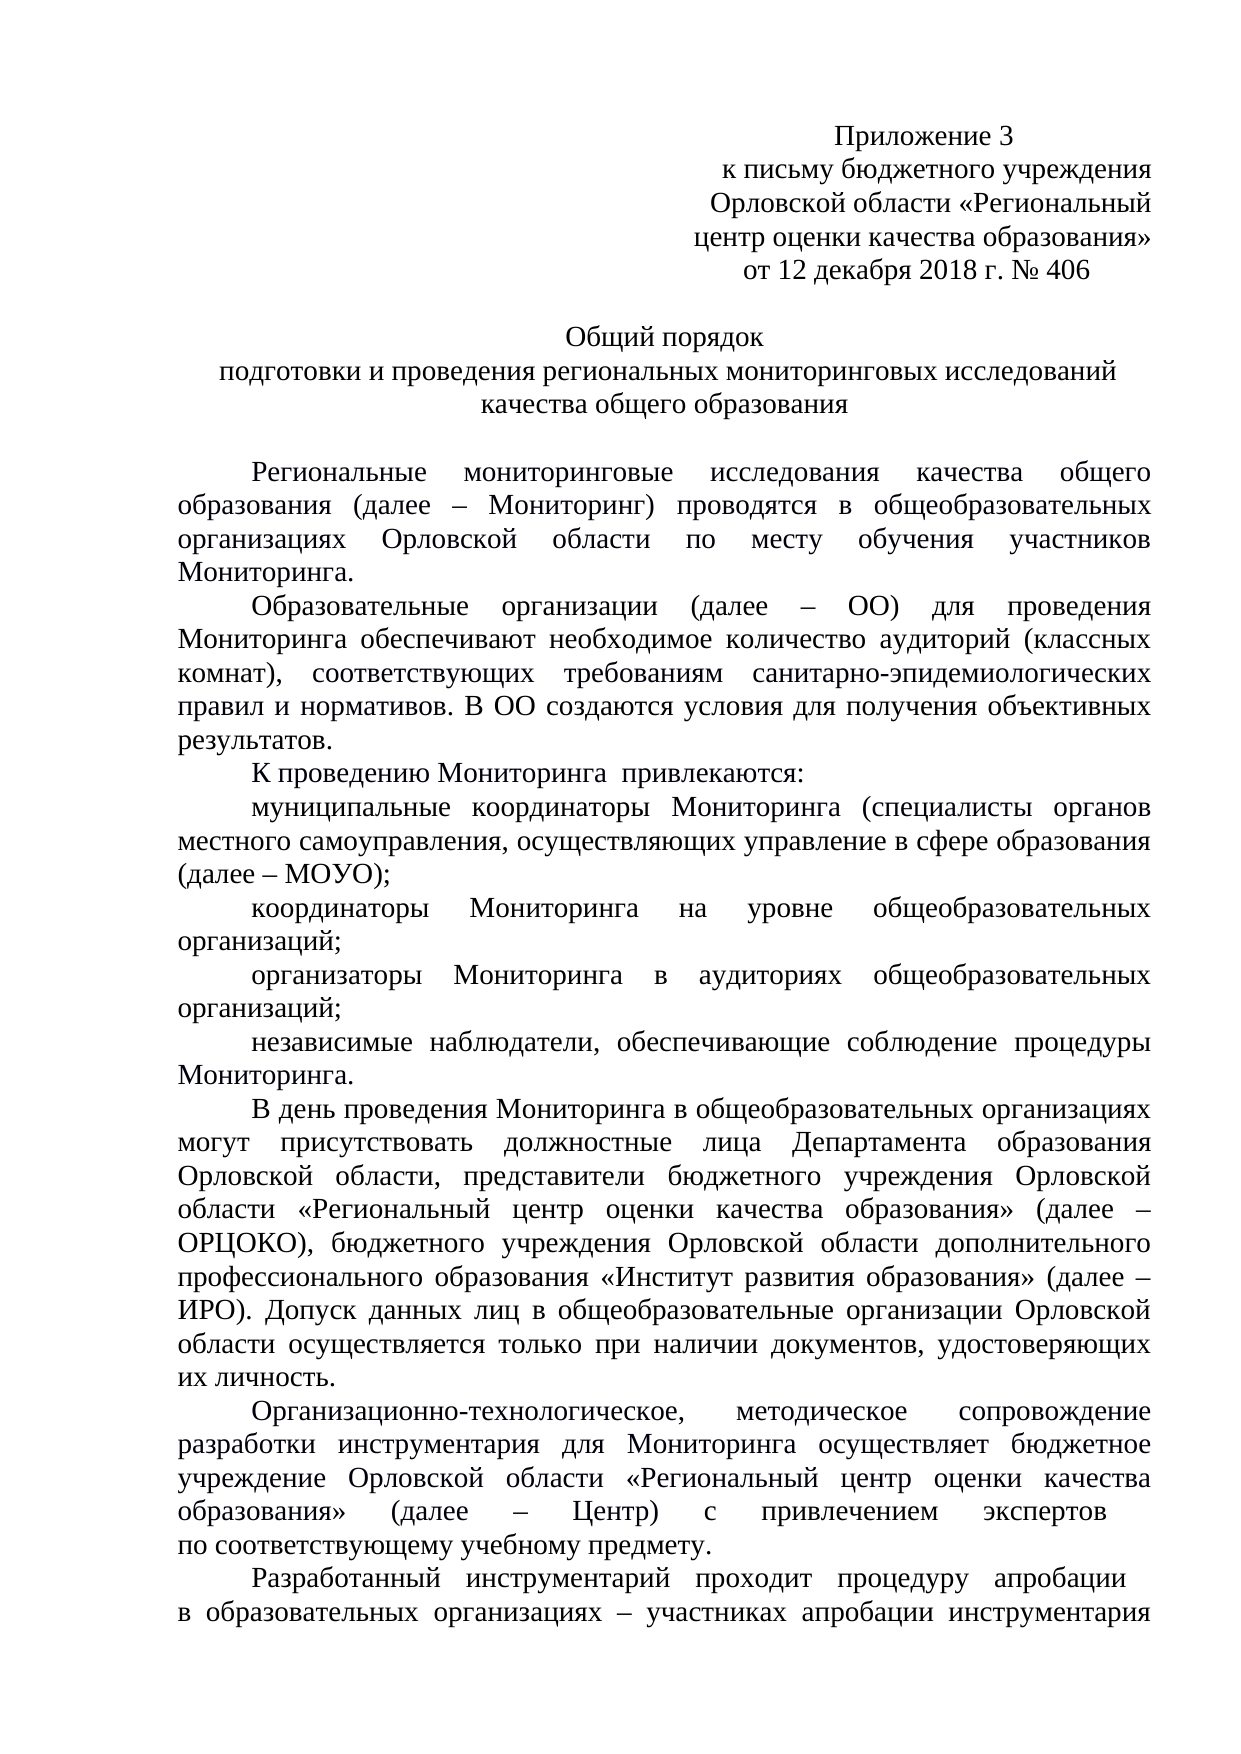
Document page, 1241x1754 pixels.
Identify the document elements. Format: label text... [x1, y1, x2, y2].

text к письму бюджетного учреждения [177, 152, 1152, 185]
text центр оценки качества образования» [177, 219, 1152, 252]
text муниципальные координаторы Мониторинга (специалисты органов местного самоуправления, осуществляющих управление в сфере образования (далее – МОУО); [177, 789, 1152, 890]
text координаторы Мониторинга на уровне общеобразовательных организаций; [177, 890, 1152, 957]
text подготовки и проведения региональных мониторинговых исследований качества общего образования [177, 353, 1152, 420]
text В день проведения Мониторинга в общеобразовательных организациях могут присутствовать должностные лица Департамента образования Орловской области, представители бюджетного учреждения Орловской области «Региональный центр оценки качества образования» (далее – ОРЦОКО), бюджетного учреждения Орловской области дополнительного профессионального образования «Институт развития образования» (далее – ИРО). Допуск данных лиц в общеобразовательные организации Орловской области осуществляется только при наличии документов, удостоверяющих их личность. [177, 1091, 1152, 1393]
text Приложение 3 [177, 118, 1152, 152]
text К проведению Мониторинга привлекаются: [251, 756, 1152, 789]
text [177, 1561, 1152, 1628]
text Общий порядок [177, 319, 1152, 353]
text Орловской области «Региональный [177, 185, 1152, 219]
text от 12 декабря 2018 г. № 406 [177, 252, 1152, 286]
text Региональные мониторинговые исследования качества общего образования (далее – Мониторинг) проводятся в общеобразовательных организациях Орловской области по месту обучения участников Мониторинга. [177, 454, 1152, 588]
text организаторы Мониторинга в аудиториях общеобразовательных организаций; [177, 957, 1152, 1024]
text Организационно-технологическое, методическое сопровождение разработки инструментария для Мониторинга осуществляет бюджетное учреждение Орловской области «Региональный центр оценки качества образования» (далее – Центр) с привлечением экспертов по соответствующему учебному предмету. [177, 1393, 1152, 1561]
text независимые наблюдатели, обеспечивающие соблюдение процедуры Мониторинга. [177, 1024, 1152, 1091]
text Образовательные организации (далее – ОО) для проведения Мониторинга обеспечивают необходимое количество аудиторий (классных комнат), соответствующих требованиям санитарно-эпидемиологических правил и нормативов. В ОО создаются условия для получения объективных результатов. [177, 588, 1152, 756]
